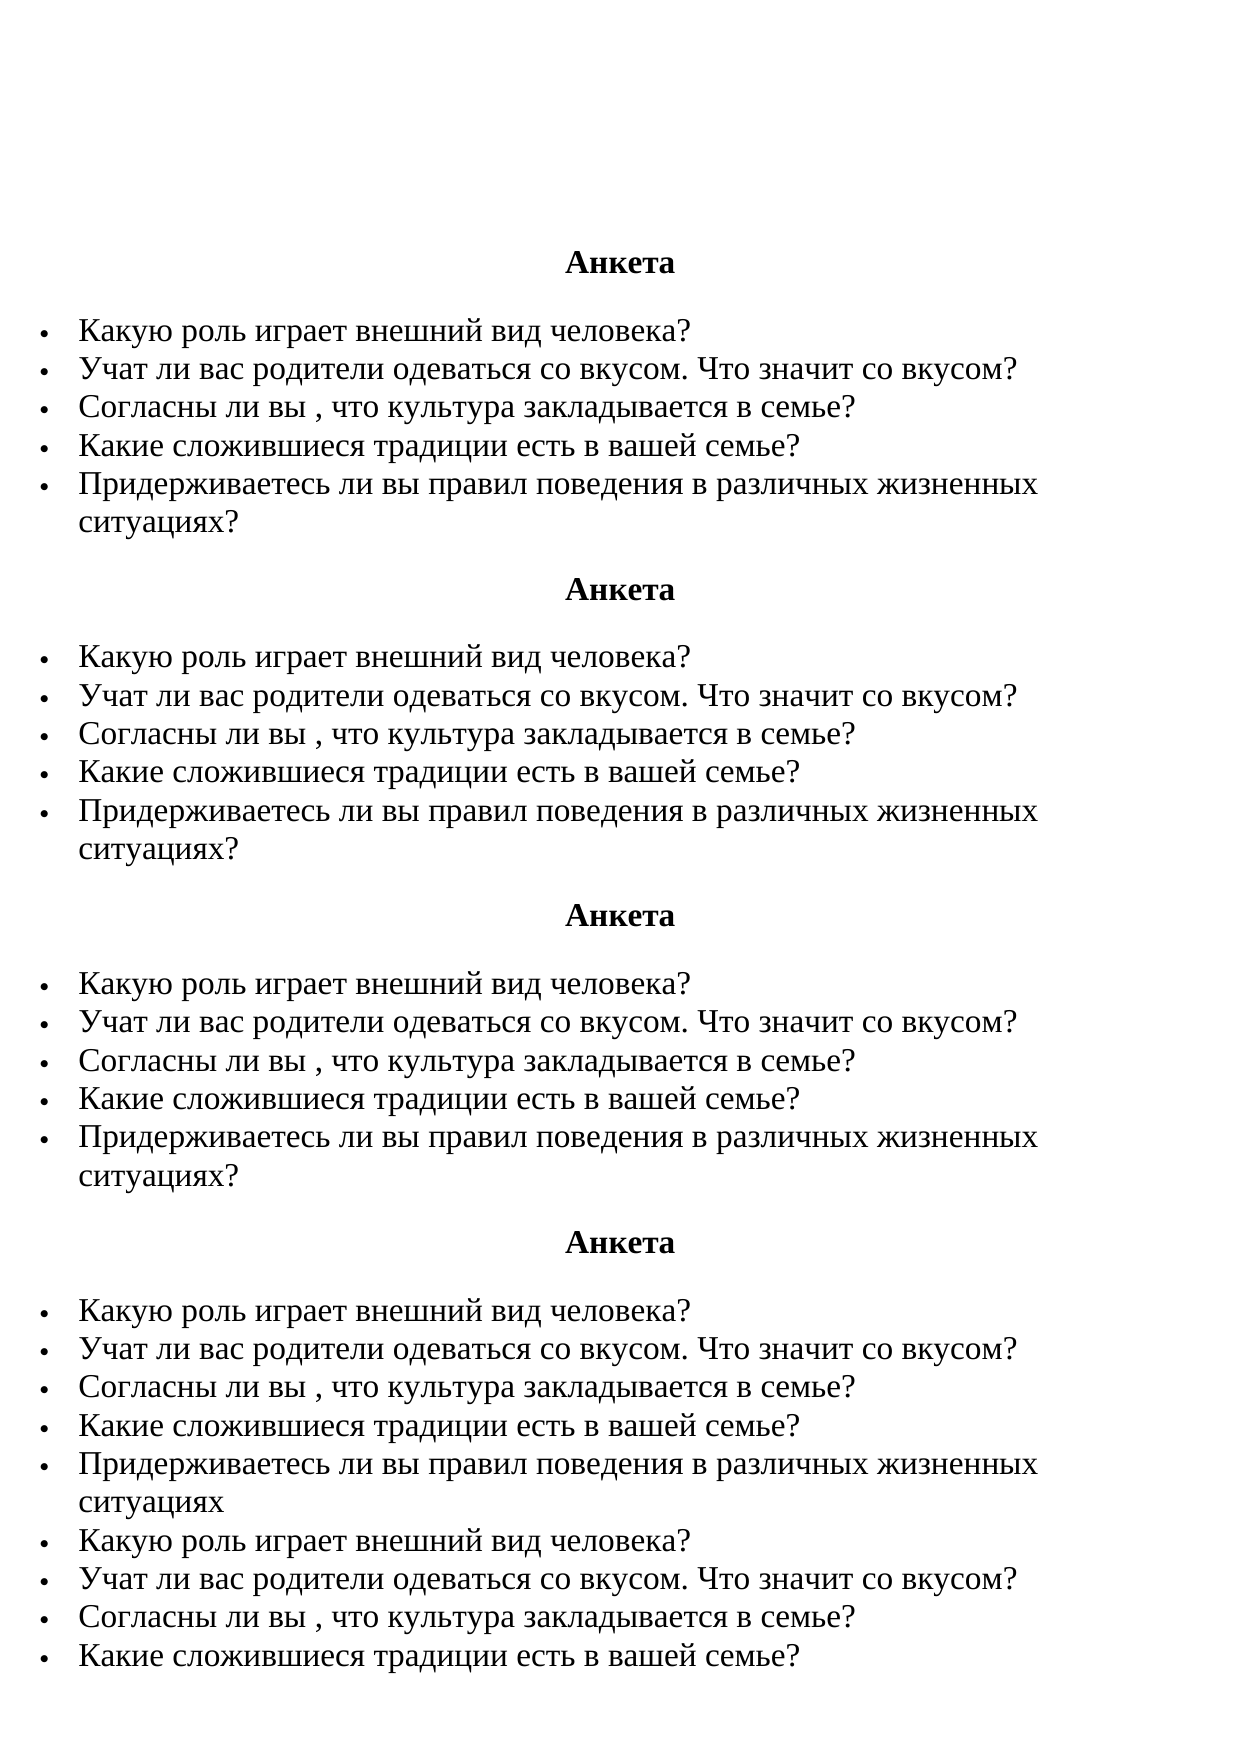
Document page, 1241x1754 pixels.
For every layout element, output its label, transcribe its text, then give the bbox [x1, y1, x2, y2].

list Учат ли вас родители одеваться со вкусом. Что значит со вкусом? [41, 1328, 1162, 1367]
list Учат ли вас родители одеваться со вкусом. Что значит со вкусом? [41, 1002, 1162, 1040]
list Согласны ли вы , что культура закладывается в семье? [41, 713, 1162, 752]
list Какую роль играет внешний вид человека? [41, 637, 1162, 675]
list Придерживаетесь ли вы правил поведения в различных жизненных ситуациях? [41, 790, 1162, 867]
list Какие сложившиеся традиции есть в вашей семье? [41, 1078, 1162, 1117]
list Какие сложившиеся традиции есть в вашей семье? [41, 752, 1162, 790]
text Анкета [75, 1222, 1165, 1261]
list Согласны ли вы , что культура закладывается в семье? [41, 387, 1162, 425]
list Учат ли вас родители одеваться со вкусом. Что значит со вкусом? [41, 348, 1162, 387]
list Придерживаетесь ли вы правил поведения в различных жизненных ситуациях [41, 1443, 1162, 1520]
list Какие сложившиеся традиции есть в вашей семье? [41, 1405, 1162, 1443]
list Какие сложившиеся традиции есть в вашей семье? [41, 425, 1162, 463]
text Анкета [75, 242, 1165, 281]
list Согласны ли вы , что культура закладывается в семье? [41, 1597, 1162, 1635]
list Согласны ли вы , что культура закладывается в семье? [41, 1040, 1162, 1078]
text Анкета [75, 569, 1165, 607]
list Какую роль играет внешний вид человека? [41, 963, 1162, 1002]
list Какую роль играет внешний вид человека? [41, 1520, 1162, 1558]
list Какую роль играет внешний вид человека? [41, 1290, 1162, 1328]
text Анкета [75, 896, 1165, 934]
list Какие сложившиеся традиции есть в вашей семье? [41, 1635, 1162, 1673]
list Придерживаетесь ли вы правил поведения в различных жизненных ситуациях? [41, 463, 1162, 540]
list Какую роль играет внешний вид человека? [41, 310, 1162, 348]
list Придерживаетесь ли вы правил поведения в различных жизненных ситуациях? [41, 1117, 1162, 1193]
list Согласны ли вы , что культура закладывается в семье? [41, 1367, 1162, 1405]
list Учат ли вас родители одеваться со вкусом. Что значит со вкусом? [41, 1558, 1162, 1597]
list Учат ли вас родители одеваться со вкусом. Что значит со вкусом? [41, 675, 1162, 713]
